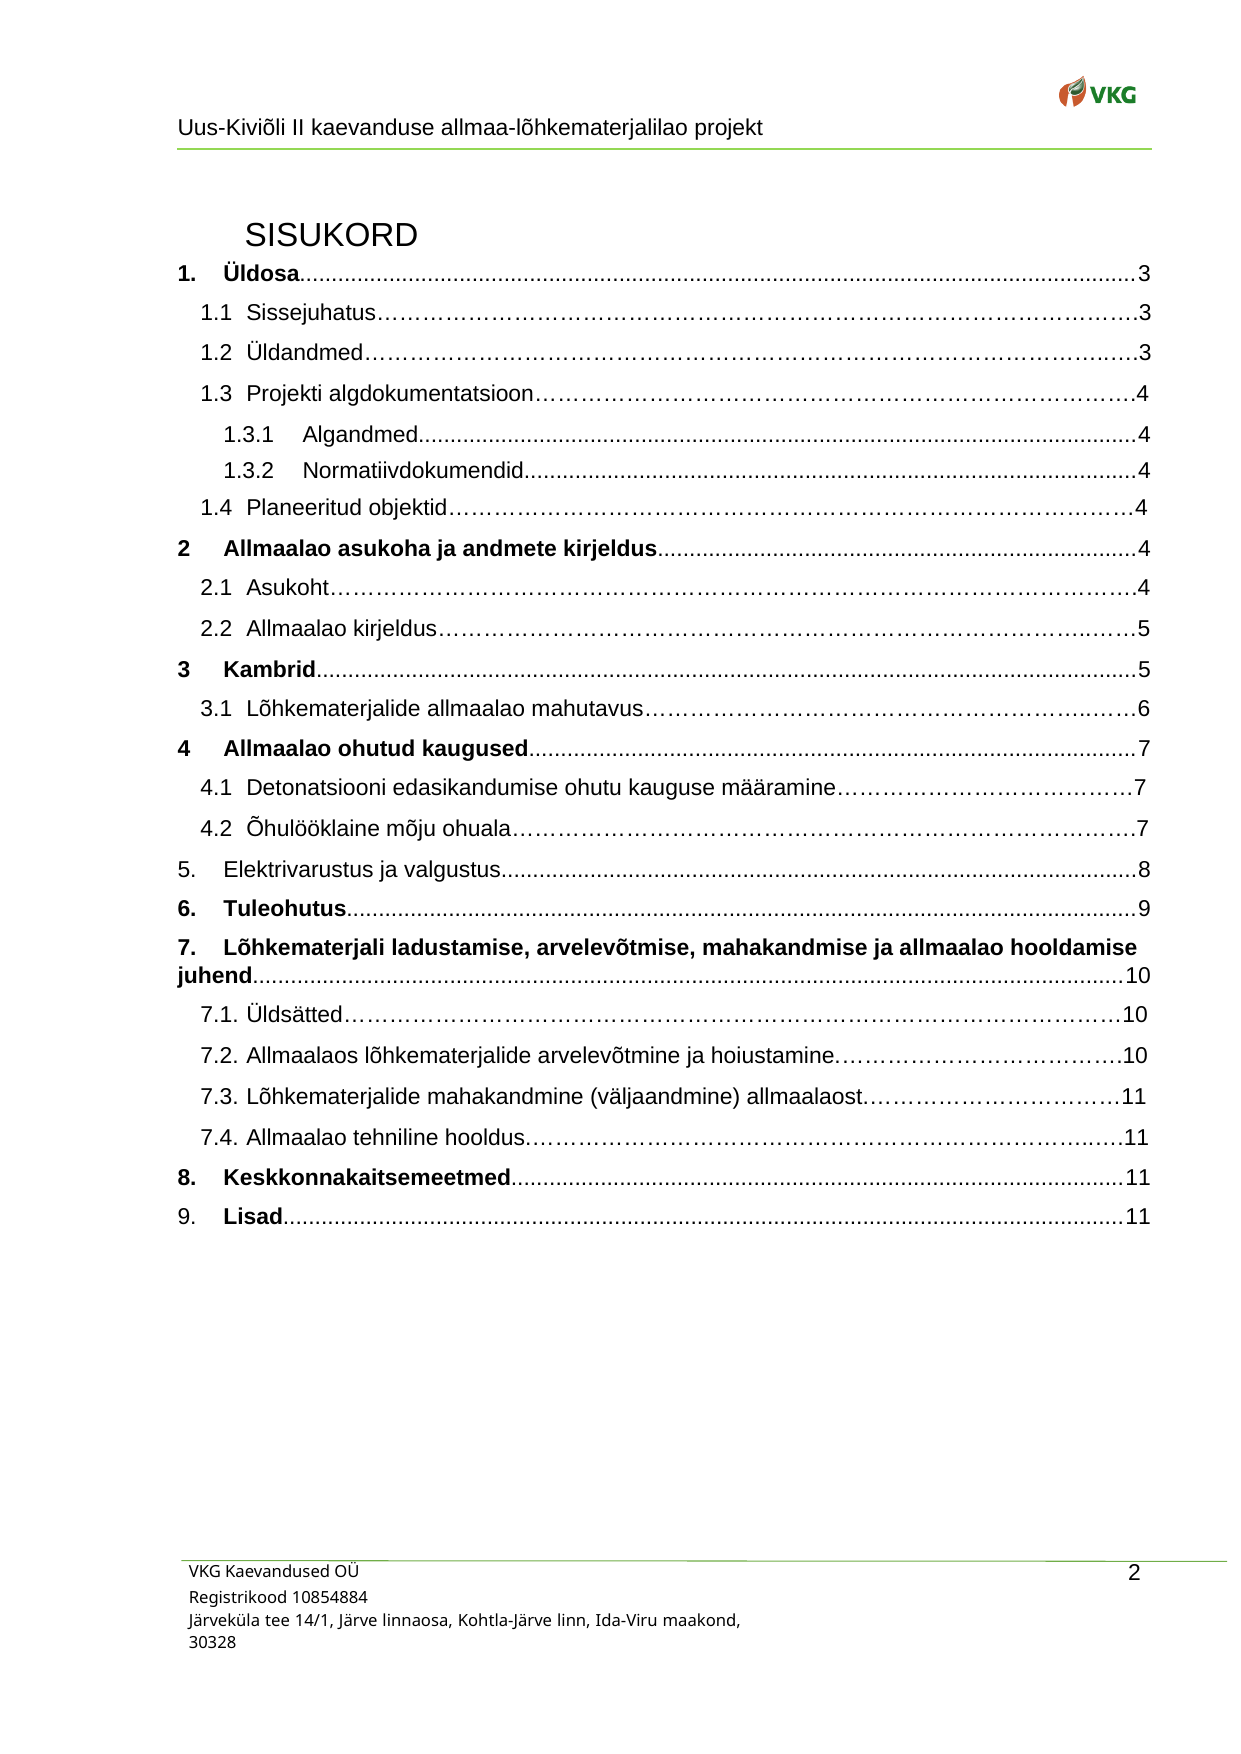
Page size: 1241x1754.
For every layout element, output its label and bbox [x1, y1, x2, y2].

picture [1055, 73, 1152, 114]
